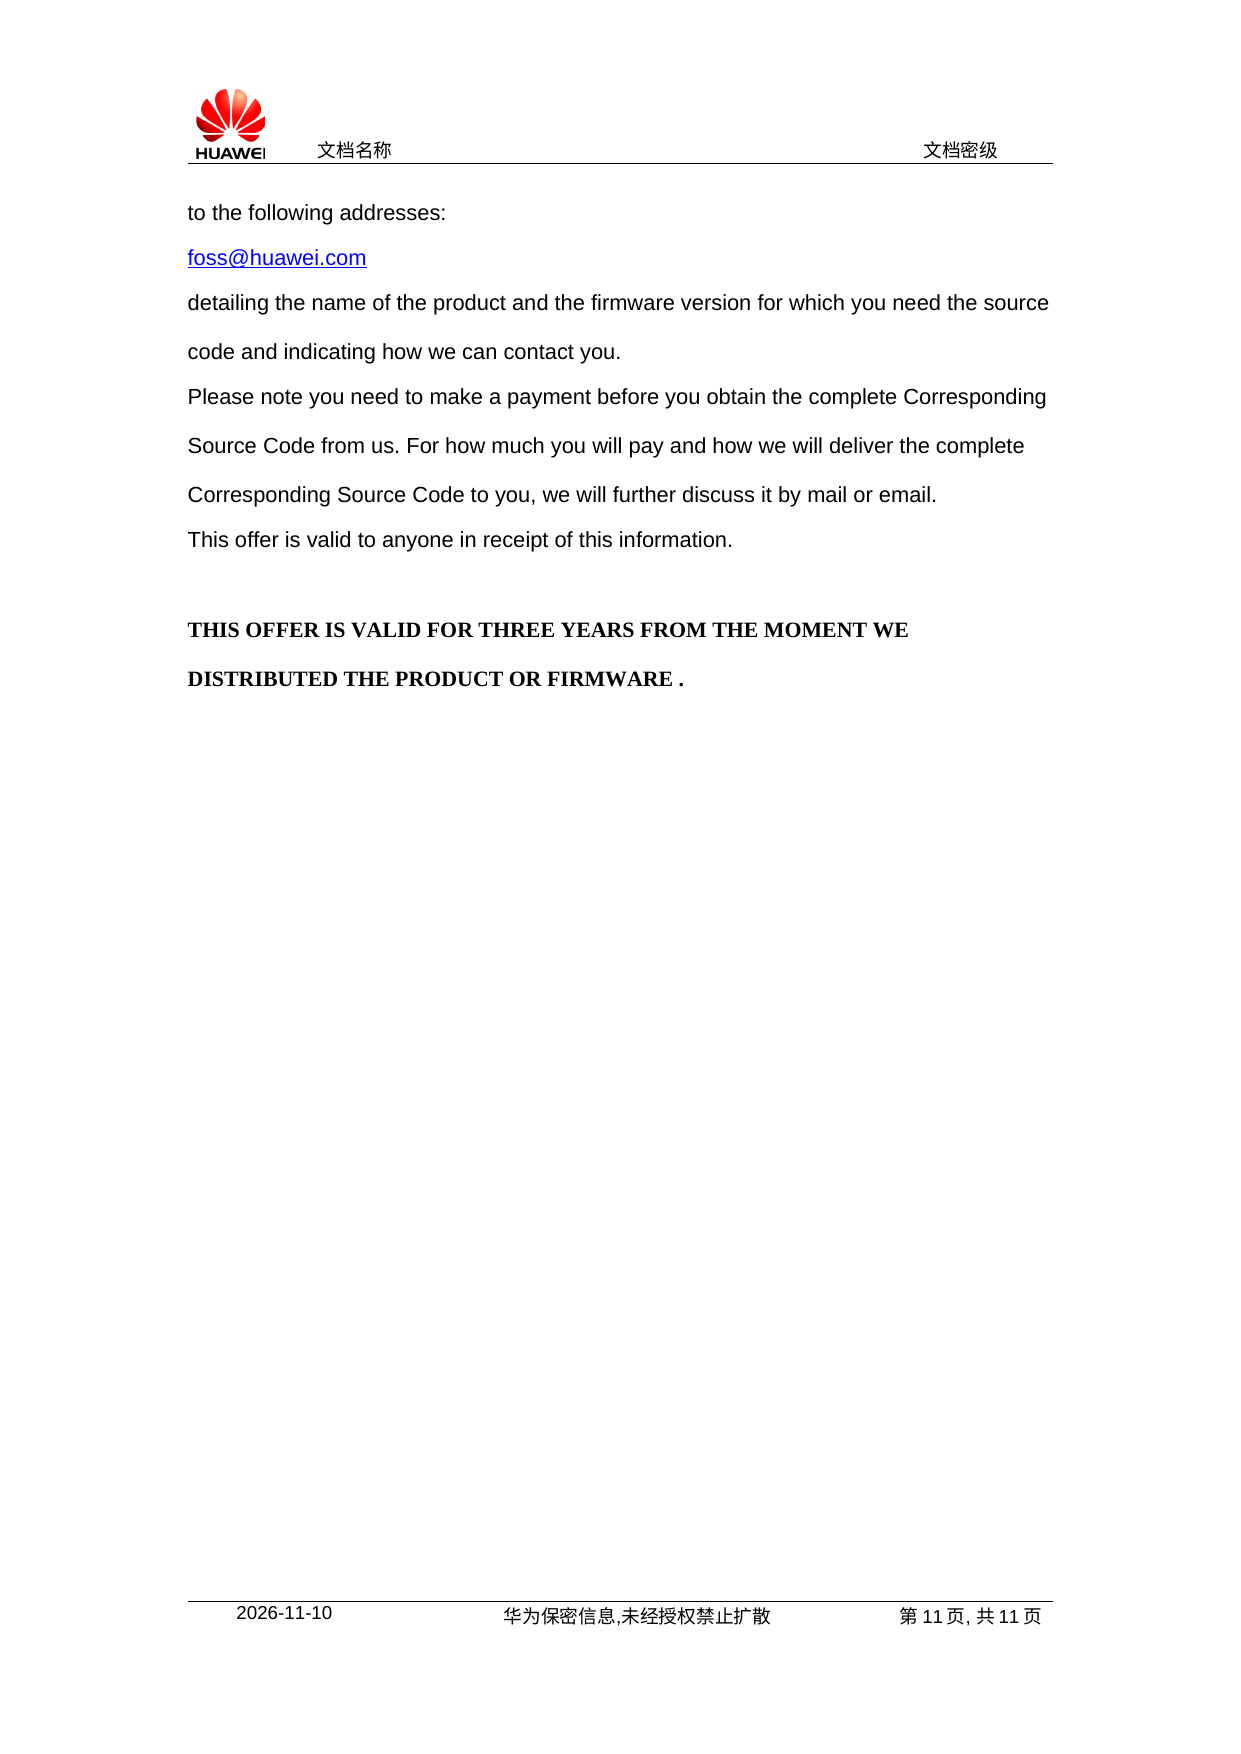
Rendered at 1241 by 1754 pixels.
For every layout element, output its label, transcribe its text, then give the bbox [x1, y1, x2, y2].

text foss@huawei.com [187, 241, 1053, 274]
text detailing the name of the product and the firmware version for which you need the source code and indicating how we can contact you. [187, 286, 1053, 368]
text This offer is valid for three years from the moment we distributed the product or firmware . [187, 613, 1053, 694]
text This offer is valid to anyone in receipt of this information. [187, 523, 1053, 555]
text Please note you need to make a payment before you obtain the complete Corresponding Source Code from us. For how much you will pay and how we will deliver the complete Corresponding Source Code to you, we will further discuss it by mail or email. [187, 380, 1053, 510]
picture [196, 89, 265, 159]
